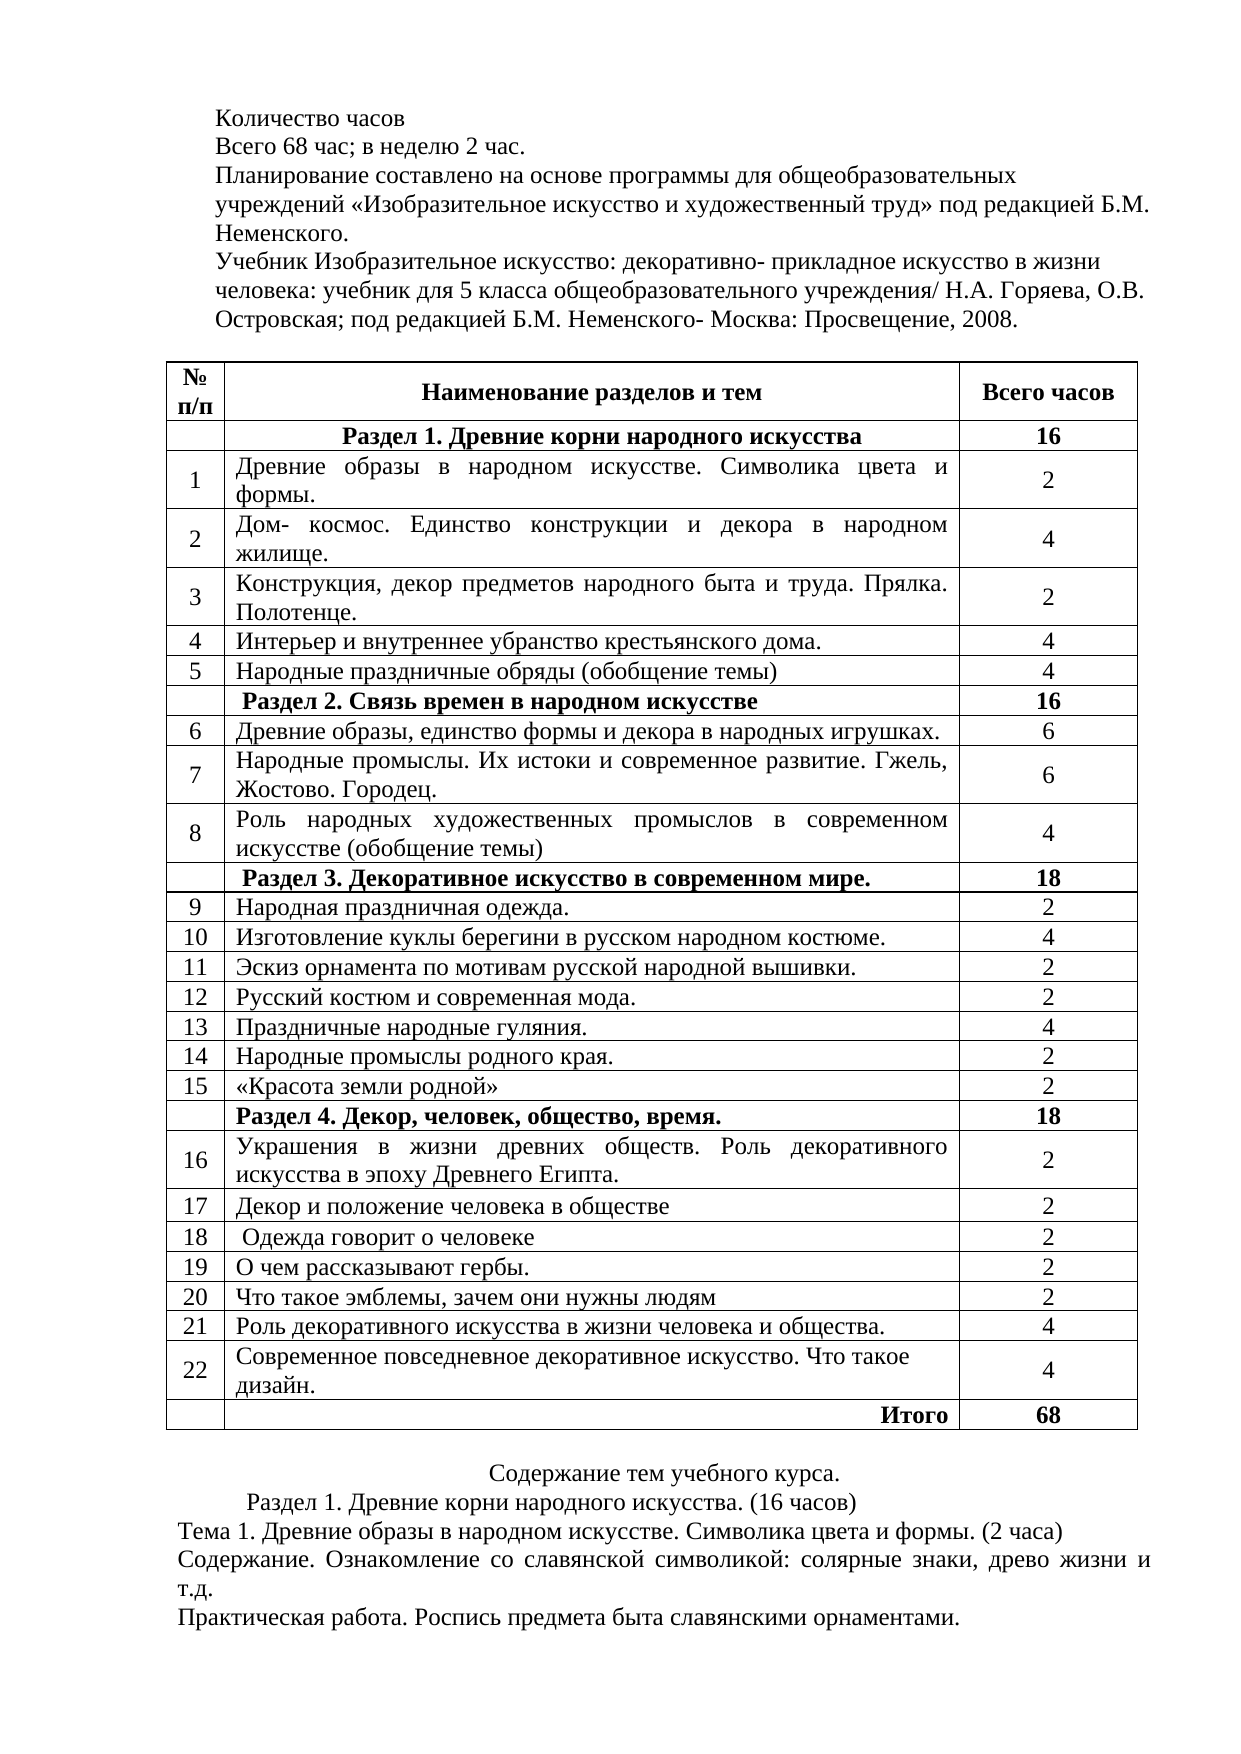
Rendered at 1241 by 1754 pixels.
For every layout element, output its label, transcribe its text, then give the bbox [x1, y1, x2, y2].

table_cell 20 [167, 1282, 224, 1310]
table_cell 1 [167, 451, 224, 508]
table_cell 2 [960, 893, 1137, 921]
table_cell Праздничные народные гуляния. [225, 1012, 959, 1040]
table_cell 17 [167, 1189, 224, 1221]
text Количество часов [215, 103, 1152, 131]
table_cell [167, 686, 224, 715]
table_cell Древние образы в народном искусстве. Символика цвета и формы. [225, 451, 959, 508]
table_cell 10 [167, 922, 224, 951]
table_cell Раздел 1. Древние корни народного искусства [225, 421, 959, 450]
table_cell 2 [960, 1222, 1137, 1251]
table_cell Народная праздничная одежда. [225, 893, 959, 921]
table_cell 5 [167, 656, 224, 685]
table_cell 68 [960, 1400, 1137, 1428]
text Планирование составлено на основе программы для общеобразовательных учреждений «Изобразительное искусство и художественный труд» под редакцией Б.М. Неменского. [215, 160, 1152, 246]
table_cell Народные промыслы. Их истоки и современное развитие. Гжель, Жостово. Городец. [225, 746, 959, 803]
table_cell 13 [167, 1012, 224, 1040]
table_cell Интерьер и внутреннее убранство крестьянского дома. [225, 626, 959, 655]
text Содержание. Ознакомление со славянской символикой: солярные знаки, древо жизни и т.д. [177, 1544, 1152, 1602]
table_cell 4 [960, 1341, 1137, 1399]
table_cell 2 [960, 1131, 1137, 1188]
table_cell 2 [960, 1189, 1137, 1221]
table_cell Одежда говорит о человеке [225, 1222, 959, 1251]
table_cell Дом- космос. Единство конструкции и декора в народном жилище. [225, 509, 959, 567]
table_cell Древние образы, единство формы и декора в народных игрушках. [225, 716, 959, 744]
table_cell Русский костюм и современная мода. [225, 982, 959, 1011]
table_cell 2 [960, 1071, 1137, 1100]
text Всего 68 час; в неделю 2 час. [215, 131, 1152, 160]
table_cell Раздел 2. Связь времен в народном искусстве [225, 686, 959, 715]
table_cell 16 [960, 686, 1137, 715]
table_cell 18 [960, 863, 1137, 891]
table_cell 2 [960, 982, 1137, 1011]
table_cell 8 [167, 804, 224, 862]
table_cell 2 [960, 451, 1137, 508]
table_cell Народные праздничные обряды (обобщение темы) [225, 656, 959, 685]
text Содержание тем учебного курса. [177, 1458, 1152, 1487]
table_cell 4 [960, 1311, 1137, 1340]
table_cell 3 [167, 568, 224, 625]
table_cell Раздел 3. Декоративное искусство в современном мире. [225, 863, 959, 891]
table_cell 6 [960, 716, 1137, 744]
table_cell Что такое эмблемы, зачем они нужны людям [225, 1282, 959, 1310]
table_cell 2 [167, 509, 224, 567]
table_cell [167, 421, 224, 450]
table_cell Итого [225, 1400, 959, 1428]
table_cell [167, 863, 224, 891]
table_cell «Красота земли родной» [225, 1071, 959, 1100]
table_cell 15 [167, 1071, 224, 1100]
table_cell 12 [167, 982, 224, 1011]
text Практическая работа. Роспись предмета быта славянскими орнаментами. [177, 1602, 1152, 1631]
table_cell 6 [167, 716, 224, 744]
text Учебник Изобразительное искусство: декоративно- прикладное искусство в жизни человека: учебник для 5 класса общеобразовательного учреждения/ Н.А. Горяева, О.В. Островская; под редакцией Б.М. Неменского- Москва: Просвещение, 2008. [215, 246, 1152, 333]
table_cell 2 [960, 1282, 1137, 1310]
table_cell 4 [960, 804, 1137, 862]
table_cell 18 [960, 1101, 1137, 1130]
table_header Наименование разделов и тем [225, 363, 959, 420]
table_cell 18 [167, 1222, 224, 1251]
table_cell 4 [960, 509, 1137, 567]
table_cell 16 [960, 421, 1137, 450]
table_cell [167, 1101, 224, 1130]
table_cell 19 [167, 1252, 224, 1281]
text Раздел 1. Древние корни народного искусства. (16 часов) [177, 1487, 1152, 1516]
table_cell Современное повседневное декоративное искусство. Что такое дизайн. [225, 1341, 959, 1399]
table_header № п/п [167, 363, 224, 420]
table_cell [167, 1400, 224, 1428]
table_cell 21 [167, 1311, 224, 1340]
table_cell 4 [960, 1012, 1137, 1040]
table_cell 4 [960, 922, 1137, 951]
table_cell 11 [167, 952, 224, 981]
table_cell 2 [960, 1041, 1137, 1070]
table_cell Конструкция, декор предметов народного быта и труда. Прялка. Полотенце. [225, 568, 959, 625]
table_header Всего часов [960, 363, 1137, 420]
table_cell Народные промыслы родного края. [225, 1041, 959, 1070]
table_cell 6 [960, 746, 1137, 803]
table_cell 22 [167, 1341, 224, 1399]
table_cell Эскиз орнамента по мотивам русской народной вышивки. [225, 952, 959, 981]
table_cell Изготовление куклы берегини в русском народном костюме. [225, 922, 959, 951]
table_cell 4 [960, 656, 1137, 685]
table_cell Раздел 4. Декор, человек, общество, время. [225, 1101, 959, 1130]
table_cell 7 [167, 746, 224, 803]
table_cell 4 [960, 626, 1137, 655]
table_cell Роль декоративного искусства в жизни человека и общества. [225, 1311, 959, 1340]
table_cell 2 [960, 952, 1137, 981]
table_cell 16 [167, 1131, 224, 1188]
table_cell Украшения в жизни древних обществ. Роль декоративного искусства в эпоху Древнего Египта. [225, 1131, 959, 1188]
table_cell 9 [167, 893, 224, 921]
table_cell Роль народных художественных промыслов в современном искусстве (обобщение темы) [225, 804, 959, 862]
table_cell 4 [167, 626, 224, 655]
text Тема 1. Древние образы в народном искусстве. Символика цвета и формы. (2 часа) [177, 1516, 1152, 1544]
table_cell 14 [167, 1041, 224, 1070]
table_cell О чем рассказывают гербы. [225, 1252, 959, 1281]
table_cell 2 [960, 568, 1137, 625]
table_cell 2 [960, 1252, 1137, 1281]
table_cell Декор и положение человека в обществе [225, 1189, 959, 1221]
